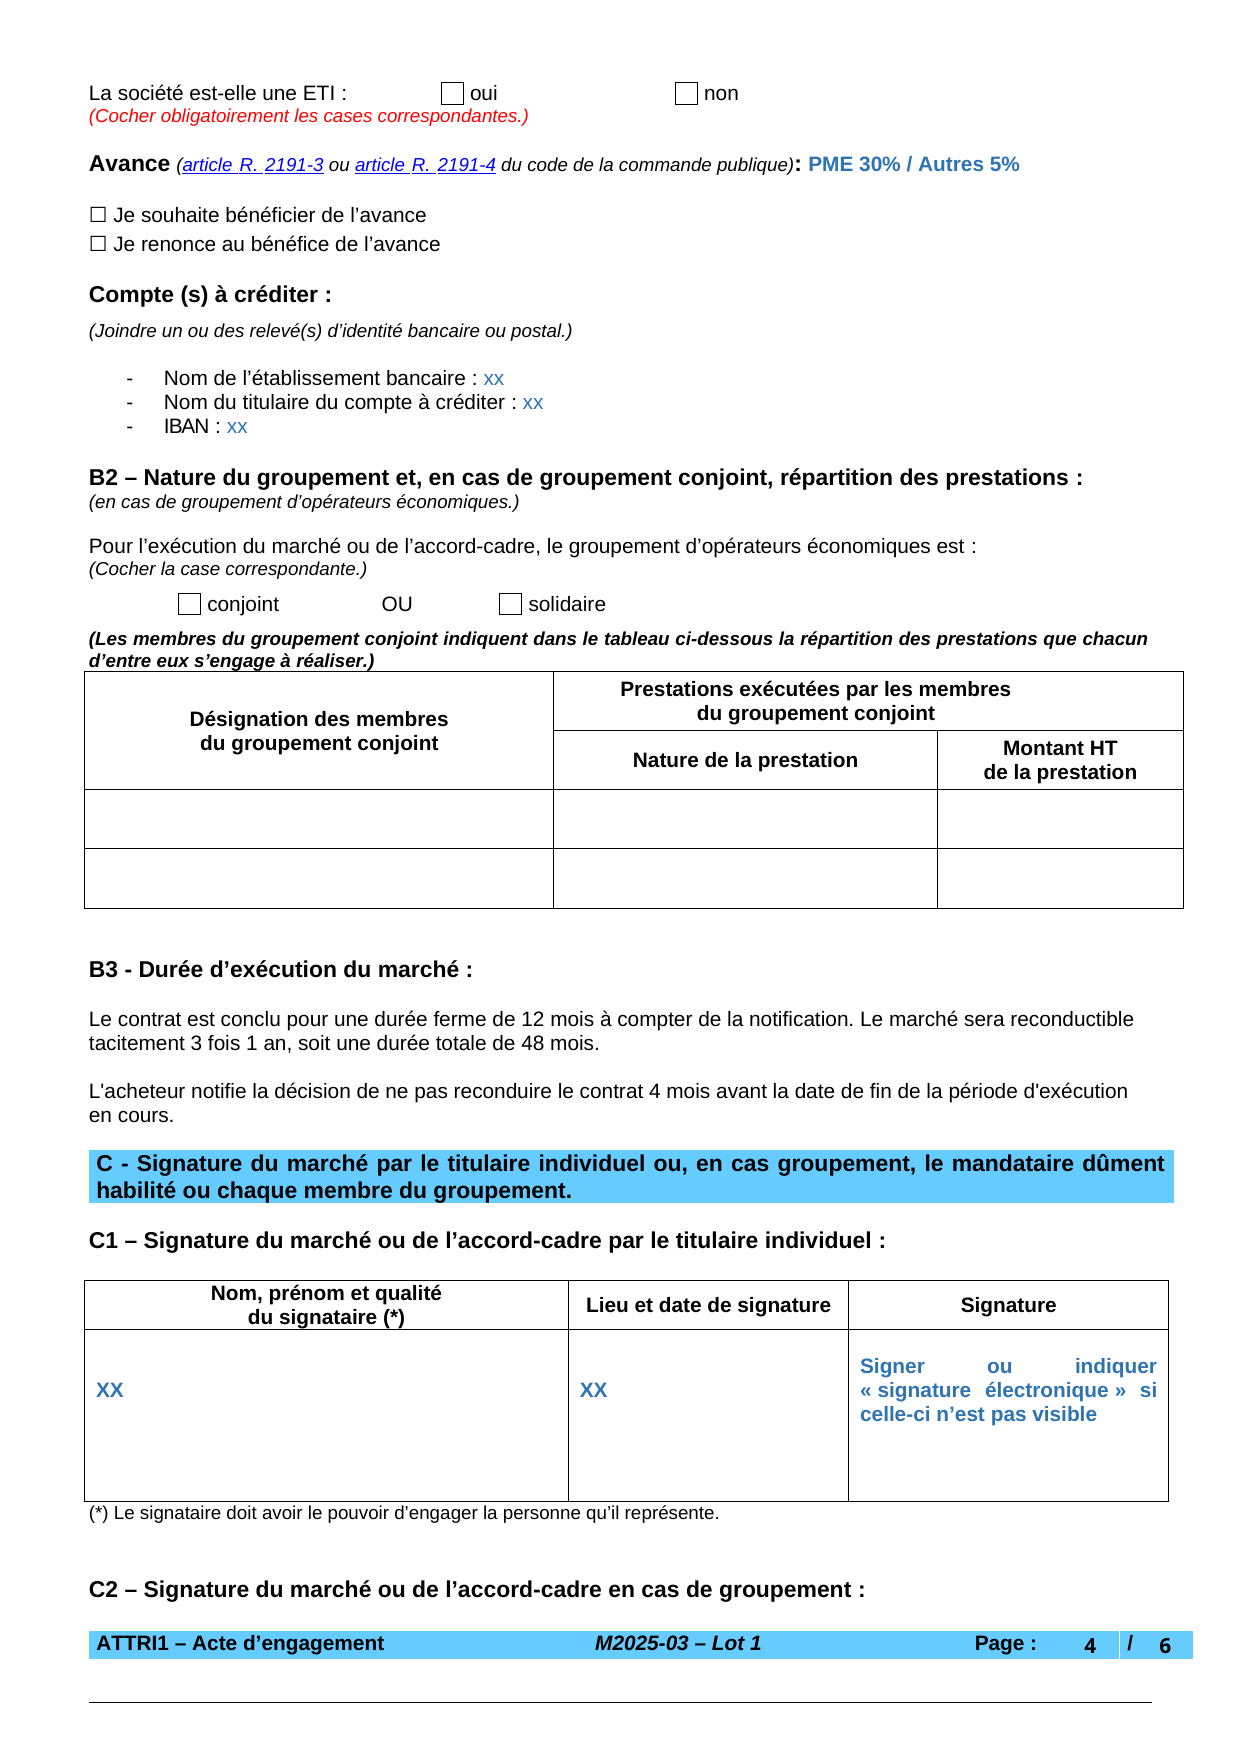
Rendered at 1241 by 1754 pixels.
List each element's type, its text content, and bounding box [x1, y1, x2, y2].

table_cell XX [85, 1330, 568, 1501]
table_cell [85, 790, 553, 848]
text C2 – Signature du marché ou de l’accord-cadre en cas de groupement : [89, 1576, 1152, 1602]
table_cell [554, 849, 937, 907]
text (en cas de groupement d’opérateurs économiques.) [89, 490, 1152, 512]
list IBAN : xx [126, 414, 1152, 438]
text La société est-elle une ETI : oui non [89, 81, 1152, 105]
text Compte (s) à créditer : [89, 281, 1152, 308]
table_header Nom, prénom et qualité du signataire (*) [85, 1281, 568, 1329]
text C1 – Signature du marché ou de l’accord-cadre par le titulaire individuel : [89, 1227, 1152, 1253]
text Je souhaite bénéficier de l’avance [89, 201, 1152, 229]
text B2 – Nature du groupement et, en cas de groupement conjoint, répartition des prestations : [89, 464, 1152, 490]
table_cell [938, 849, 1183, 907]
table_header Signature [849, 1281, 1168, 1329]
text Pour l’exécution du marché ou de l’accord-cadre, le groupement d’opérateurs économiques est : [89, 533, 1152, 557]
text L'acheteur notifie la décision de ne pas reconduire le contrat 4 mois avant la date de fin de la période d'exécution en cours. [89, 1078, 1152, 1126]
table_cell [85, 849, 553, 907]
text (Cocher obligatoirement les cases correspondantes.) [89, 105, 1152, 126]
table_header Lieu et date de signature [569, 1281, 848, 1329]
table_cell Montant HT de la prestation [938, 731, 1183, 789]
text (Joindre un ou des relevé(s) d’identité bancaire ou postal.) [89, 320, 1152, 342]
table_cell [554, 790, 937, 848]
table_cell Signer ou indiquer « signature électronique » si celle-ci n’est pas visible [849, 1330, 1168, 1501]
table_header Désignation des membres du groupement conjoint [85, 672, 553, 789]
text conjoint OU solidaire [89, 592, 1152, 616]
text (*) Le signataire doit avoir le pouvoir d’engager la personne qu’il représente. [89, 1502, 1152, 1523]
text Avance (article R. 2191-3 ou article R. 2191-4 du code de la commande publique): PME 30% / Autres 5% [89, 150, 1152, 177]
text Je renonce au bénéfice de l’avance [89, 229, 1152, 257]
list Nom du titulaire du compte à créditer : xx [126, 390, 1152, 414]
table_cell [938, 790, 1183, 848]
table_cell XX [569, 1330, 848, 1501]
text (Les membres du groupement conjoint indiquent dans le tableau ci-dessous la répartition des prestations que chacun d’entre eux s’engage à réaliser.) [89, 628, 1152, 671]
subtitle B3 - Durée d’exécution du marché : [89, 956, 1152, 983]
table_header Prestations exécutées par les membres du groupement conjoint [554, 672, 1183, 730]
text (Cocher la case correspondante.) [89, 557, 1152, 579]
table_cell Nature de la prestation [554, 731, 937, 789]
table_header C - Signature du marché par le titulaire individuel ou, en cas groupement, le mandataire dûment habilité ou chaque membre du groupement. [89, 1150, 1174, 1203]
text Le contrat est conclu pour une durée ferme de 12 mois à compter de la notification. Le marché sera reconductible tacitement 3 fois 1 an, soit une durée totale de 48 mois. [89, 1007, 1152, 1054]
list Nom de l’établissement bancaire : xx [126, 366, 1152, 390]
